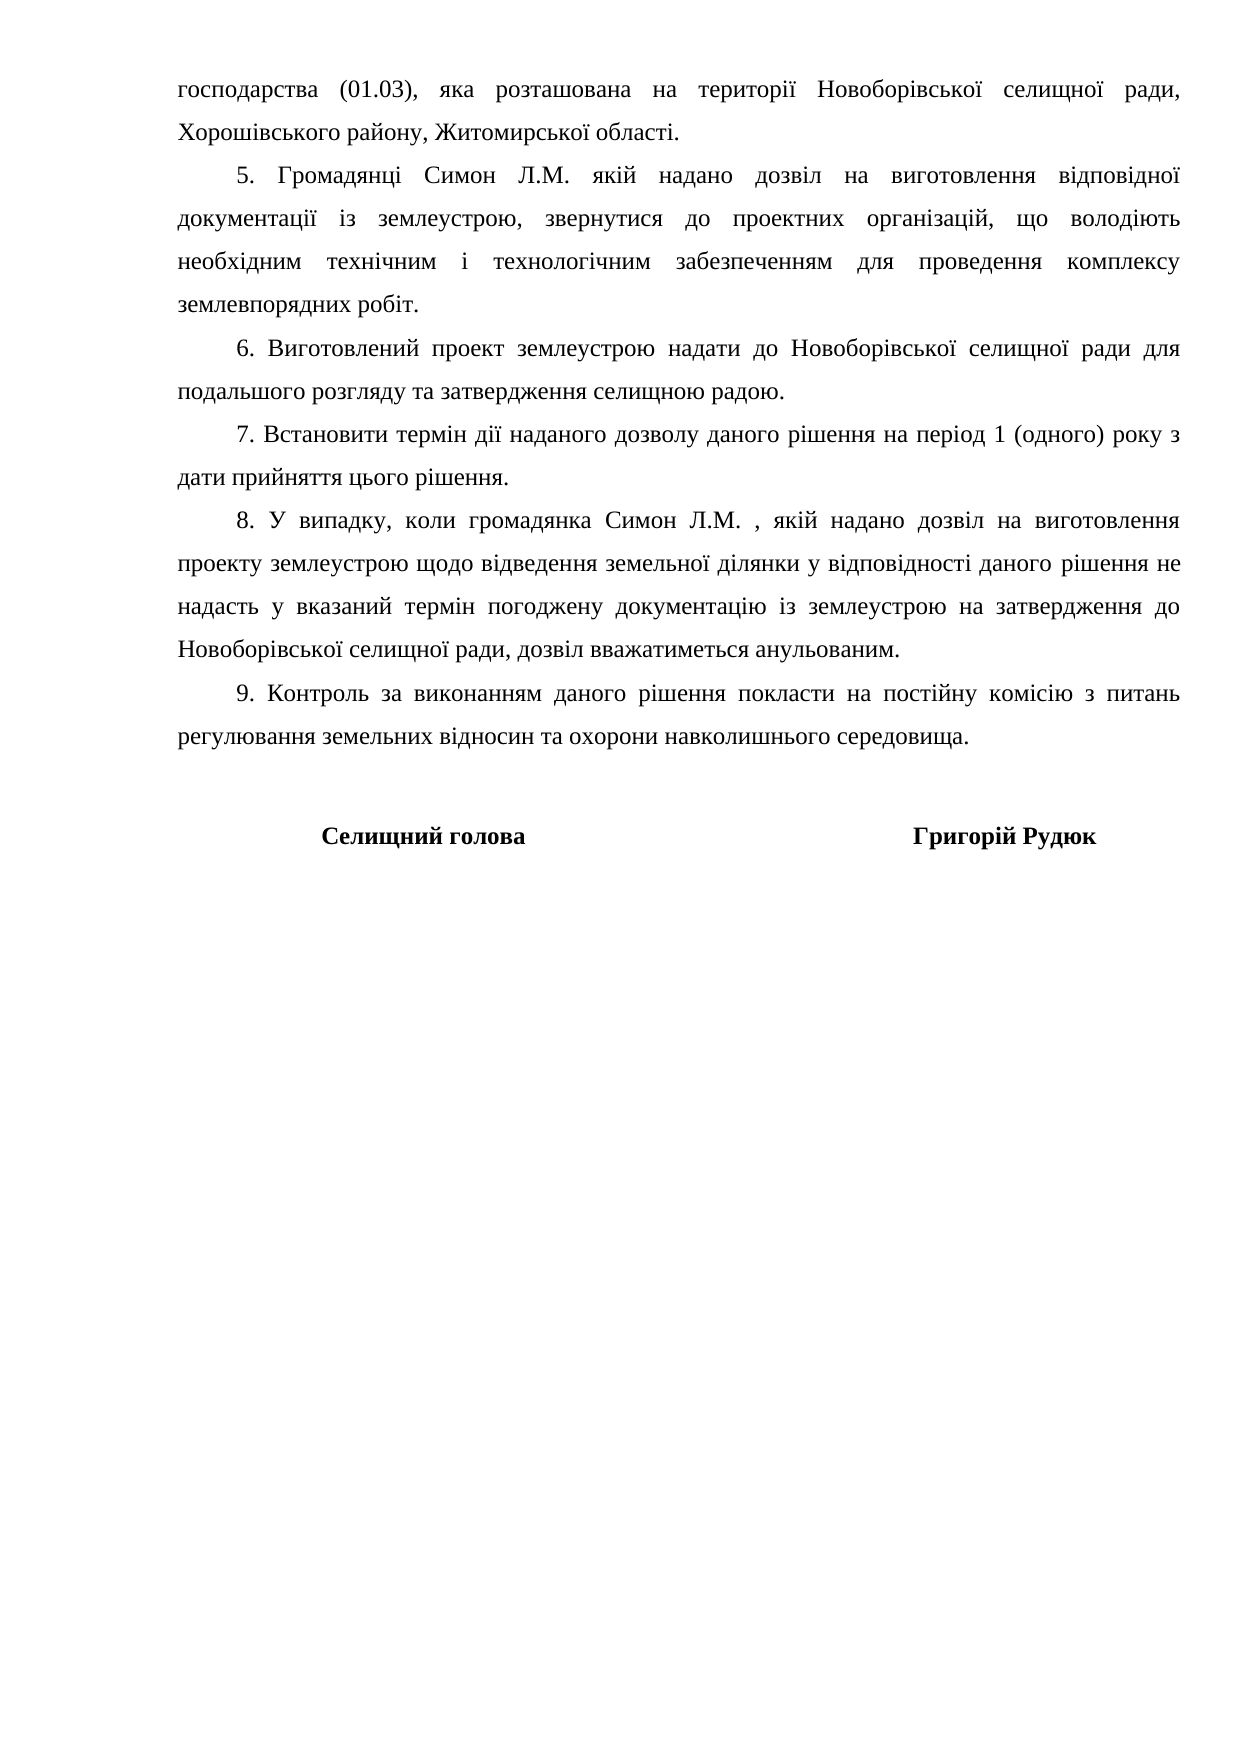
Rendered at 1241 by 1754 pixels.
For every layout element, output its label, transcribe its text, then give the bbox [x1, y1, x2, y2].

list 5. Громадянці Симон Л.М. якій надано дозвіл на виготовлення відповідної документації із землеустрою, звернутися до проектних організацій, що володіють необхідним технічним і технологічним забезпеченням для проведення комплексу землевпорядних робіт. [177, 160, 1181, 318]
list 7. Встановити термін дії наданого дозволу даного рішення на період 1 (одного) року з дати прийняття цього рішення. [177, 419, 1181, 491]
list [177, 74, 1181, 146]
list 9. Контроль за виконанням даного рішення покласти на постійну комісію з питань регулювання земельних відносин та охорони навколишнього середовища. [177, 678, 1181, 749]
list 6. Виготовлений проект землеустрою надати до Новоборівської селищної ради для подальшого розгляду та затвердження селищною радою. [177, 333, 1181, 404]
list 8. У випадку, коли громадянка Симон Л.М. , якій надано дозвіл на виготовлення проекту землеустрою щодо відведення земельної ділянки у відповідності даного рішення не надасть у вказаний термін погоджену документацію із землеустрою на затвердження до Новоборівської селищної ради, дозвіл вважатиметься анульованим. [177, 505, 1181, 663]
text Селищний голова Григорій Рудюк [177, 821, 1181, 850]
